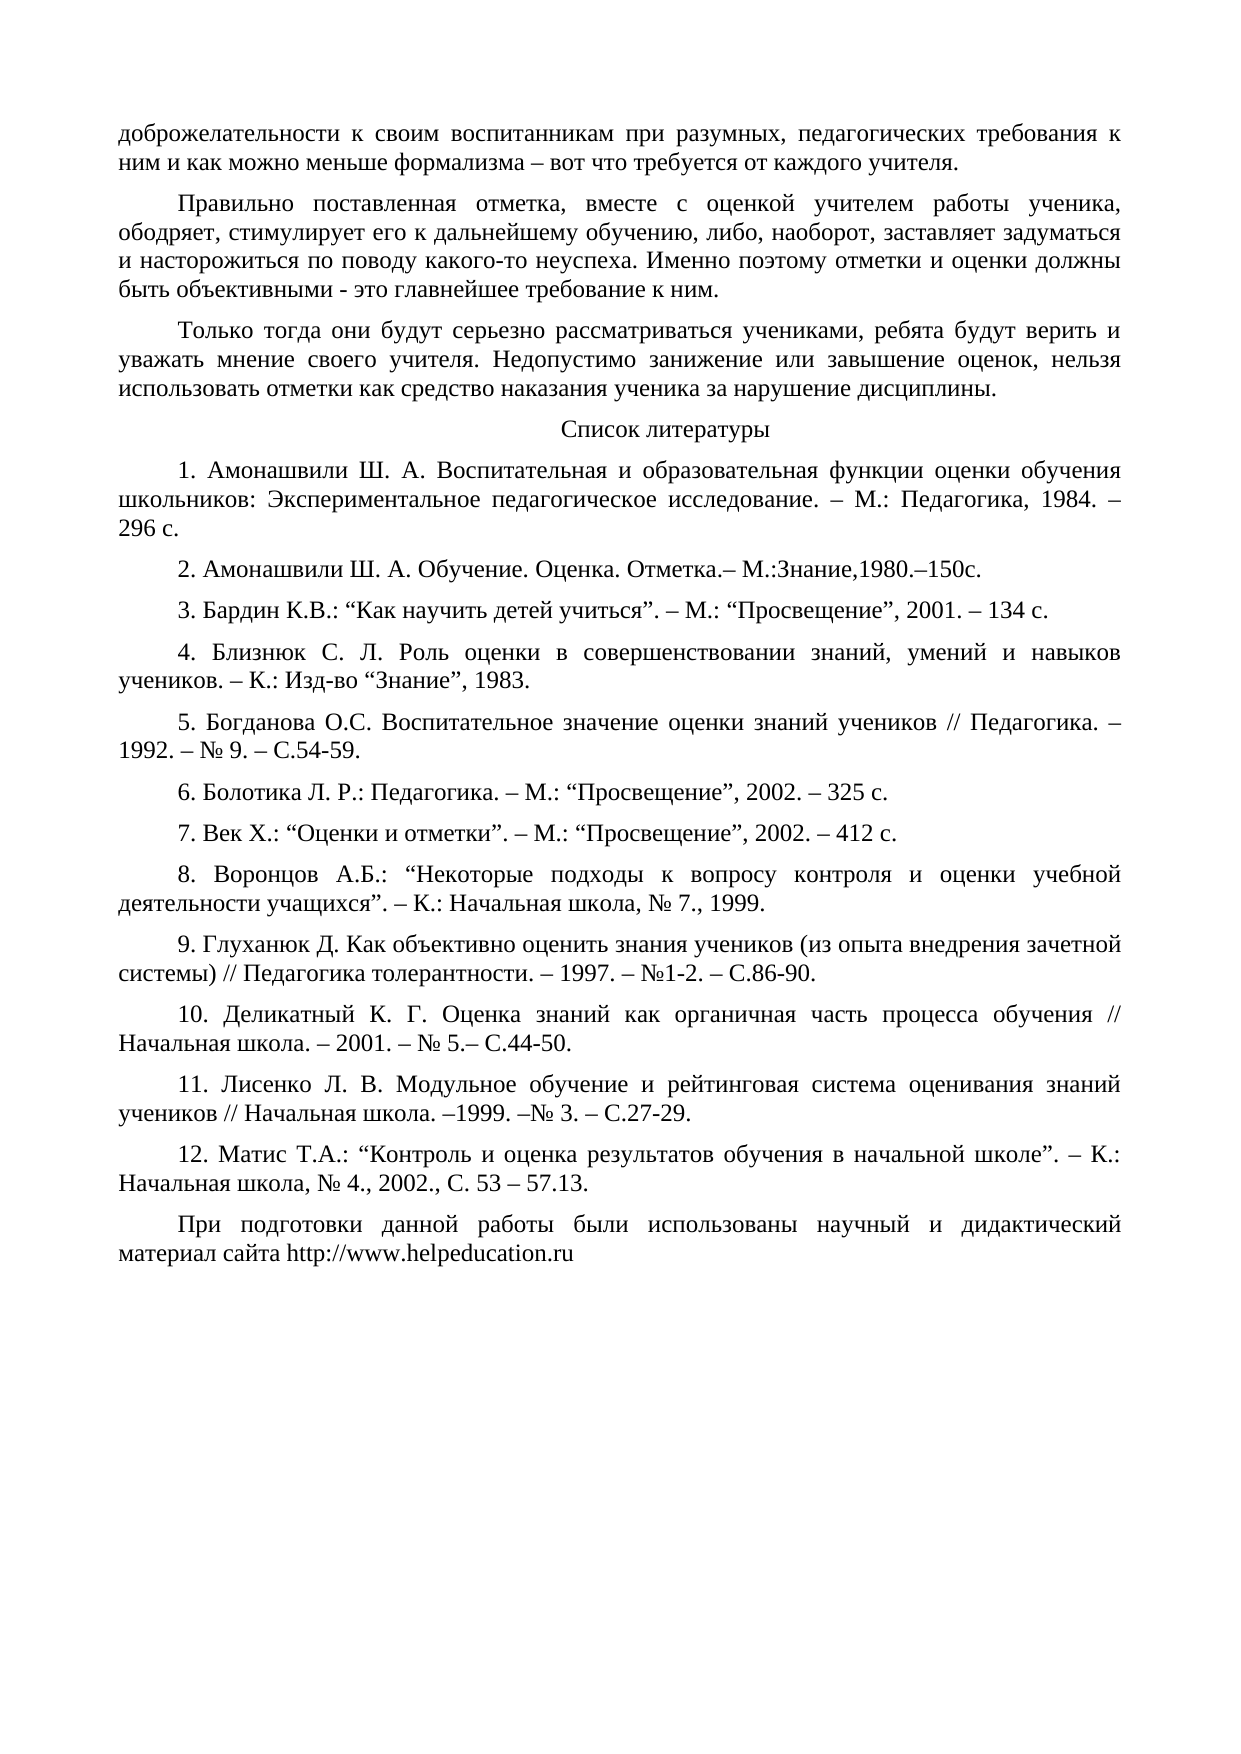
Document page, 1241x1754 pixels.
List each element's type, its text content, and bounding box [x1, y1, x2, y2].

text Правильно поставленная отметка, вместе с оценкой учителем работы ученика, ободряет, стимулирует его к дальнейшему обучению, либо, наоборот, заставляет задуматься и насторожиться по поводу какого-то неуспеха. Именно поэтому отметки и оценки должны быть объективными - это главнейшее требование к ним. [118, 188, 1122, 303]
text Только тогда они будут серьезно рассматриваться учениками, ребята будут верить и уважать мнение своего учителя. Недопустимо занижение или завышение оценок, нельзя использовать отметки как средство наказания ученика за нарушение дисциплины. [118, 316, 1122, 402]
text 1. Амонашвили Ш. А. Воспитательная и образовательная функции оценки обучения школьников: Экспериментальное педагогическое исследование. – М.: Педагогика, 1984. – 296 с. [118, 456, 1122, 542]
text 5. Богданова О.С. Воспитательное значение оценки знаний учеников // Педагогика. – 1992. – № 9. – С.54-59. [118, 707, 1122, 764]
text 12. Матис Т.А.: “Контроль и оценка результатов обучения в начальной школе”. – К.: Начальная школа, № 4., 2002., С. 53 – 57.13. [118, 1139, 1122, 1197]
text 10. Деликатный К. Г. Оценка знаний как органичная часть процесса обучения // Начальная школа. – 2001. – № 5.– С.44-50. [118, 999, 1122, 1057]
text 9. Глуханюк Д. Как объективно оценить знания учеников (из опыта внедрения зачетной системы) // Педагогика толерантности. – 1997. – №1-2. – С.86-90. [118, 929, 1122, 987]
text 6. Болотика Л. Р.: Педагогика. – М.: “Просвещение”, 2002. – 325 с. [118, 777, 1122, 806]
text 8. Воронцов А.Б.: “Некоторые подходы к вопросу контроля и оценки учебной деятельности учащихся”. – К.: Начальная школа, № 7., 1999. [118, 859, 1122, 917]
text 4. Близнюк С. Л. Роль оценки в совершенствовании знаний, умений и навыков учеников. – К.: Изд-во “Знание”, 1983. [118, 637, 1122, 694]
text При подготовки данной работы были использованы научный и дидактический материал сайта http://www.helpeducation.ru [118, 1209, 1122, 1267]
text Список литературы [118, 414, 1122, 443]
text 3. Бардин К.В.: “Как научить детей учиться”. – М.: “Просвещение”, 2001. – 134 с. [118, 596, 1122, 624]
text 11. Лисенко Л. В. Модульное обучение и рейтинговая система оценивания знаний учеников // Начальная школа. –1999. –№ 3. – С.27-29. [118, 1069, 1122, 1127]
text 2. Амонашвили Ш. А. Обучение. Оценка. Отметка.– М.:Знание,1980.–150с. [118, 554, 1122, 583]
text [118, 118, 1122, 176]
text 7. Век Х.: “Оценки и отметки”. – М.: “Просвещение”, 2002. – 412 с. [118, 818, 1122, 847]
